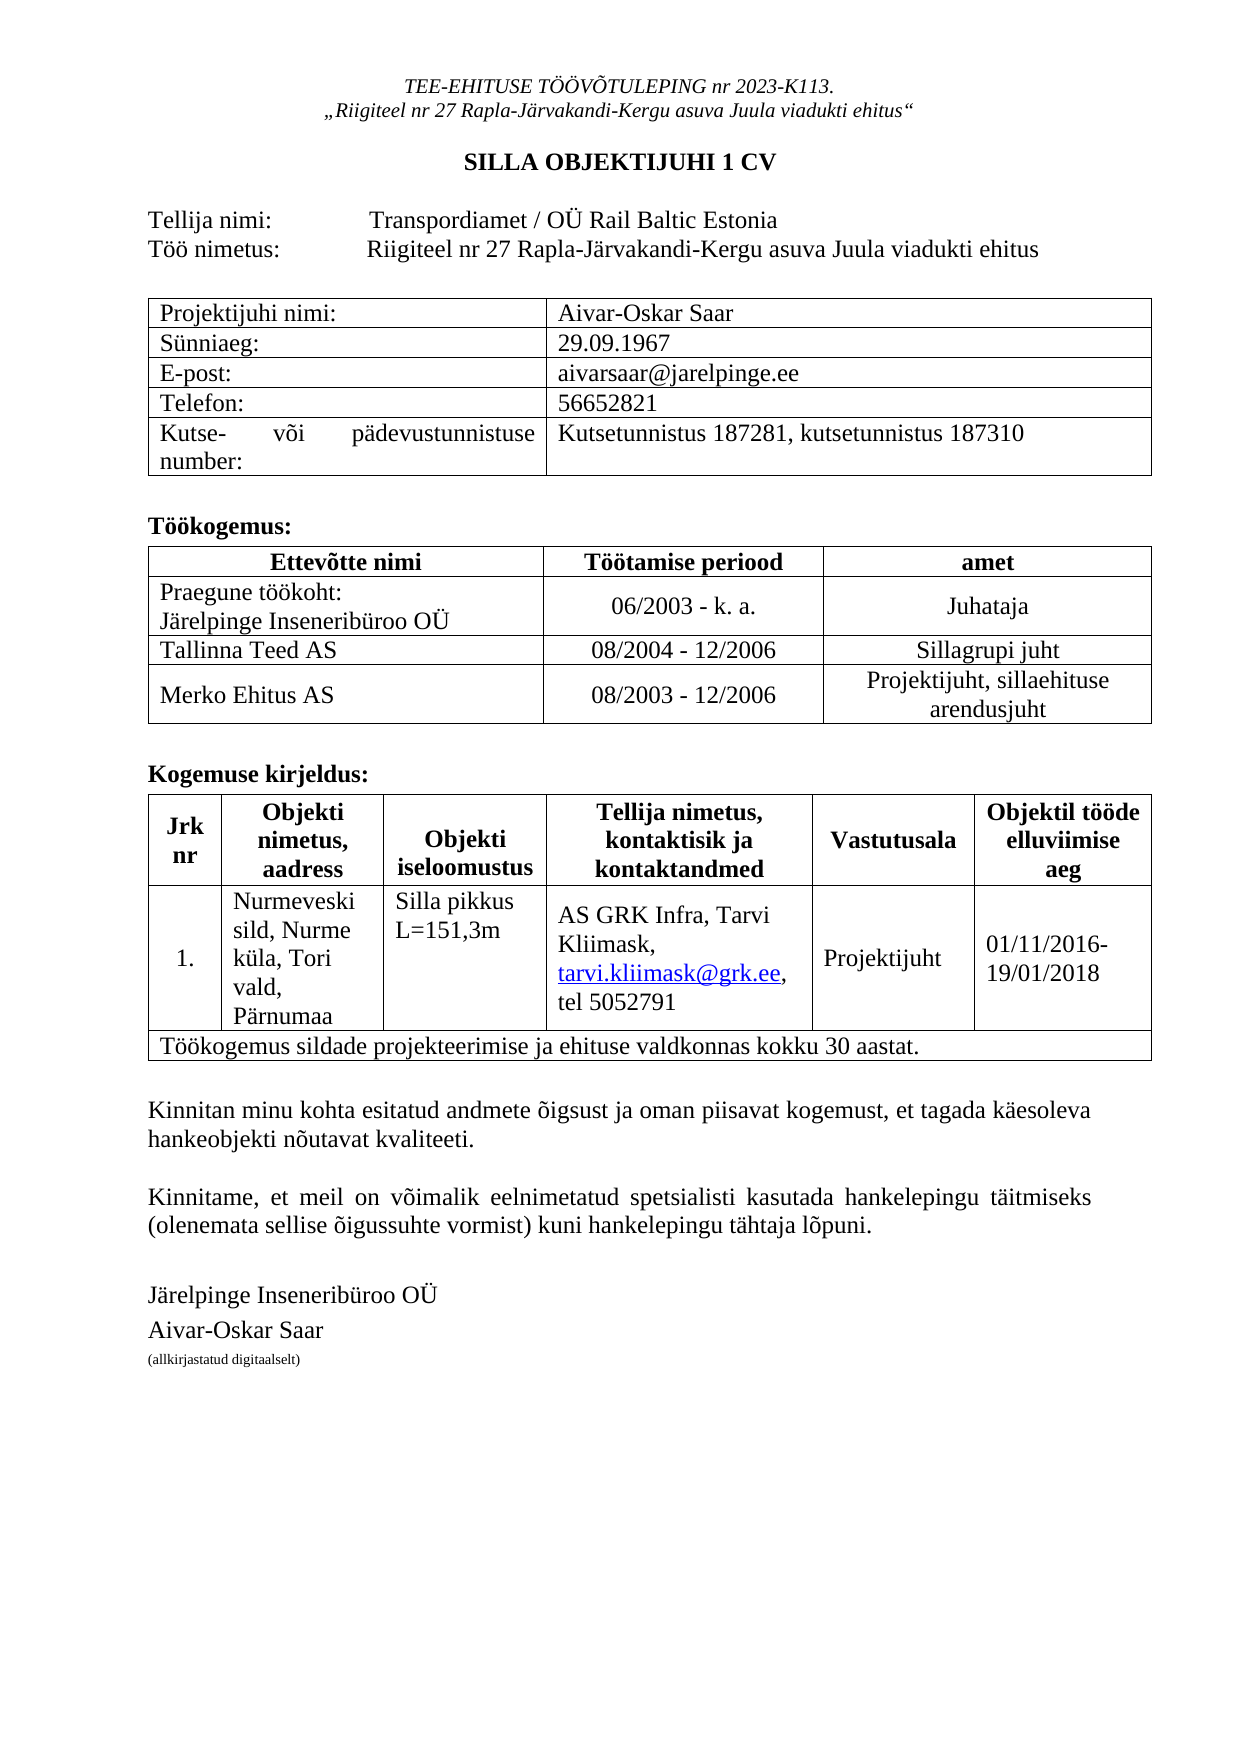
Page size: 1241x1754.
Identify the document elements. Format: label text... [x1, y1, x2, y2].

table_header Töötamise periood [544, 547, 823, 576]
text Tellija nimi: Transpordiamet / OÜ Rail Baltic Estonia [148, 205, 1092, 234]
table_header Objekti nimetus, aadress [222, 795, 383, 885]
table_cell Praegune töökoht: Järelpinge Inseneribüroo OÜ [149, 577, 543, 634]
table_cell E-post: [149, 358, 546, 387]
table_header Tellija nimetus, kontaktisik ja kontaktandmed [547, 795, 812, 885]
table_cell Kutsetunnistus 187281, kutsetunnistus 187310 [547, 418, 1151, 475]
table_cell 1. [149, 886, 221, 1030]
table_cell Töökogemus sildade projekteerimise ja ehituse valdkonnas kokku 30 aastat. [149, 1031, 1151, 1059]
text SILLA OBJEKTIJUHI 1 CV [148, 147, 1092, 176]
table_cell Juhataja [824, 577, 1151, 634]
table_cell Kutse- või pädevustunnistuse number: [149, 418, 546, 475]
table_cell Sillagrupi juht [824, 636, 1151, 664]
table_cell 08/2003 - 12/2006 [544, 665, 823, 723]
table_header Vastutusala [813, 795, 974, 885]
table_header amet [824, 547, 1151, 576]
table_cell Merko Ehitus AS [149, 665, 543, 723]
table_header Objekti iseloomustus [384, 795, 546, 885]
text Töö nimetus: Riigiteel nr 27 Rapla-Järvakandi-Kergu asuva Juula viadukti ehitus [148, 234, 1092, 262]
table_cell Tallinna Teed AS [149, 636, 543, 664]
table_cell aivarsaar@jarelpinge.ee [547, 358, 1151, 387]
text (allkirjastatud digitaalselt) [148, 1351, 1092, 1379]
table_header Objektil tööde elluviimise aeg [975, 795, 1151, 885]
table_header Jrk nr [149, 795, 221, 885]
table_cell 56652821 [547, 388, 1151, 417]
table_cell 08/2004 - 12/2006 [544, 636, 823, 664]
table_header Aivar-Oskar Saar [547, 299, 1151, 327]
text Aivar-Oskar Saar [148, 1316, 1092, 1344]
table_cell Silla pikkus L=151,3m [384, 886, 546, 1030]
text Järelpinge Inseneribüroo OÜ [148, 1281, 1092, 1309]
table_cell AS GRK Infra, Tarvi Kliimask, tarvi.kliimask@grk.ee, tel 5052791 [547, 886, 812, 1030]
table_cell 06/2003 - k. a. [544, 577, 823, 634]
table_cell Telefon: [149, 388, 546, 417]
table_cell Projektijuht, sillaehituse arendusjuht [824, 665, 1151, 723]
text Kogemuse kirjeldus: [148, 759, 1092, 788]
table_header Projektijuhi nimi: [149, 299, 546, 327]
table_cell Sünniaeg: [149, 328, 546, 357]
table_cell Projektijuht [813, 886, 974, 1030]
table_cell 29.09.1967 [547, 328, 1151, 357]
text Kinnitan minu kohta esitatud andmete õigsust ja oman piisavat kogemust, et tagada käesoleva hankeobjekti nõutavat kvaliteeti. [148, 1096, 1092, 1153]
table_cell 01/11/2016-19/01/2018 [975, 886, 1151, 1030]
text Töökogemus: [148, 511, 1092, 540]
table_header Ettevõtte nimi [149, 547, 543, 576]
text Kinnitame, et meil on võimalik eelnimetatud spetsialisti kasutada hankelepingu täitmiseks (olenemata sellise õigussuhte vormist) kuni hankelepingu tähtaja lõpuni. [148, 1182, 1092, 1239]
table_cell Nurmeveski sild, Nurme küla, Tori vald, Pärnumaa [222, 886, 383, 1030]
